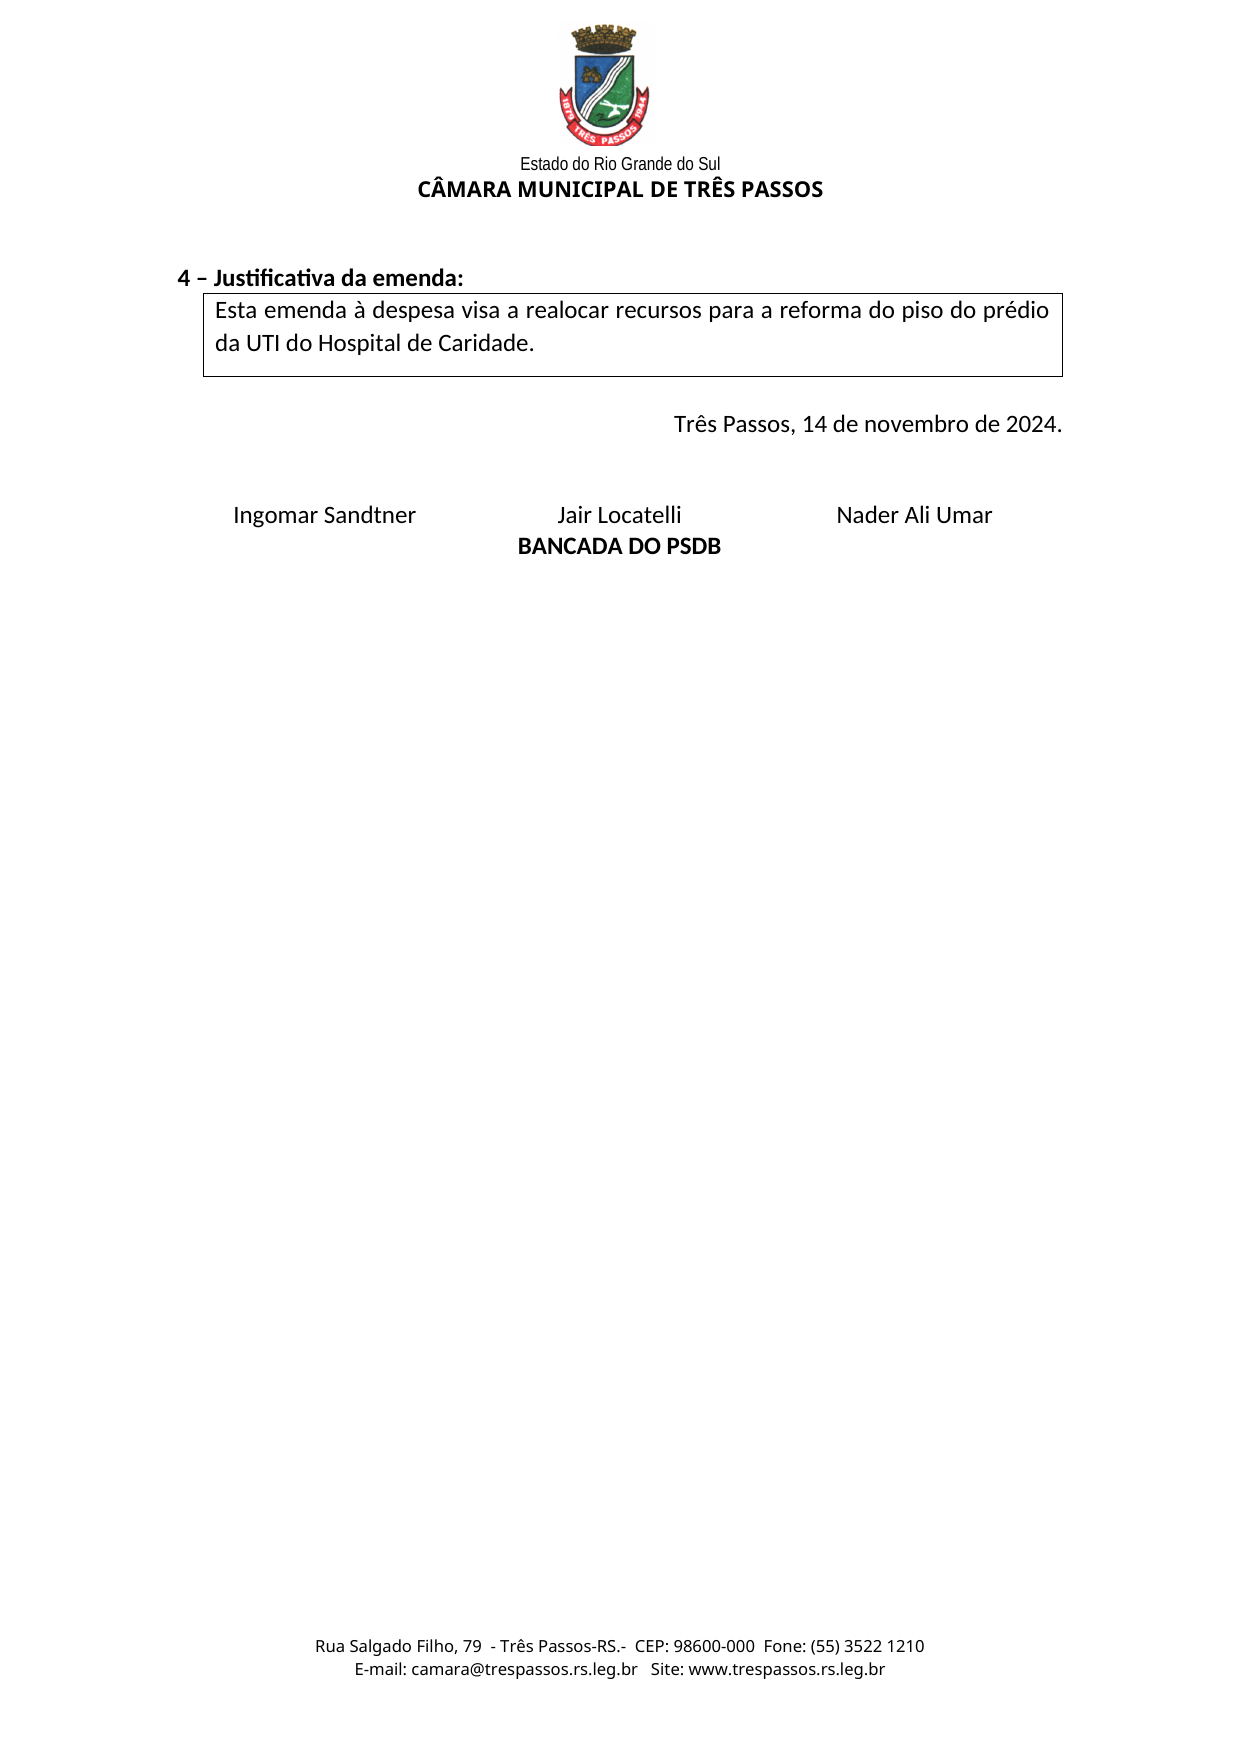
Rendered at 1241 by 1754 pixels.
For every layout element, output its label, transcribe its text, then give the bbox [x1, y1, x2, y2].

text 4 – Justificativa da emenda: [177, 262, 1063, 293]
table_header Jair Locatelli [472, 499, 767, 530]
picture [554, 20, 655, 146]
table_header Nader Ali Umar [767, 499, 1062, 530]
table_header Ingomar Sandtner [177, 499, 472, 530]
table_header Esta emenda à despesa visa a realocar recursos para a reforma do piso do prédio da UTI do Hospital de Caridade. [204, 294, 1062, 376]
table_cell BANCADA DO PSDB [177, 530, 1062, 560]
text Três Passos, 14 de novembro de 2024. [177, 408, 1063, 438]
